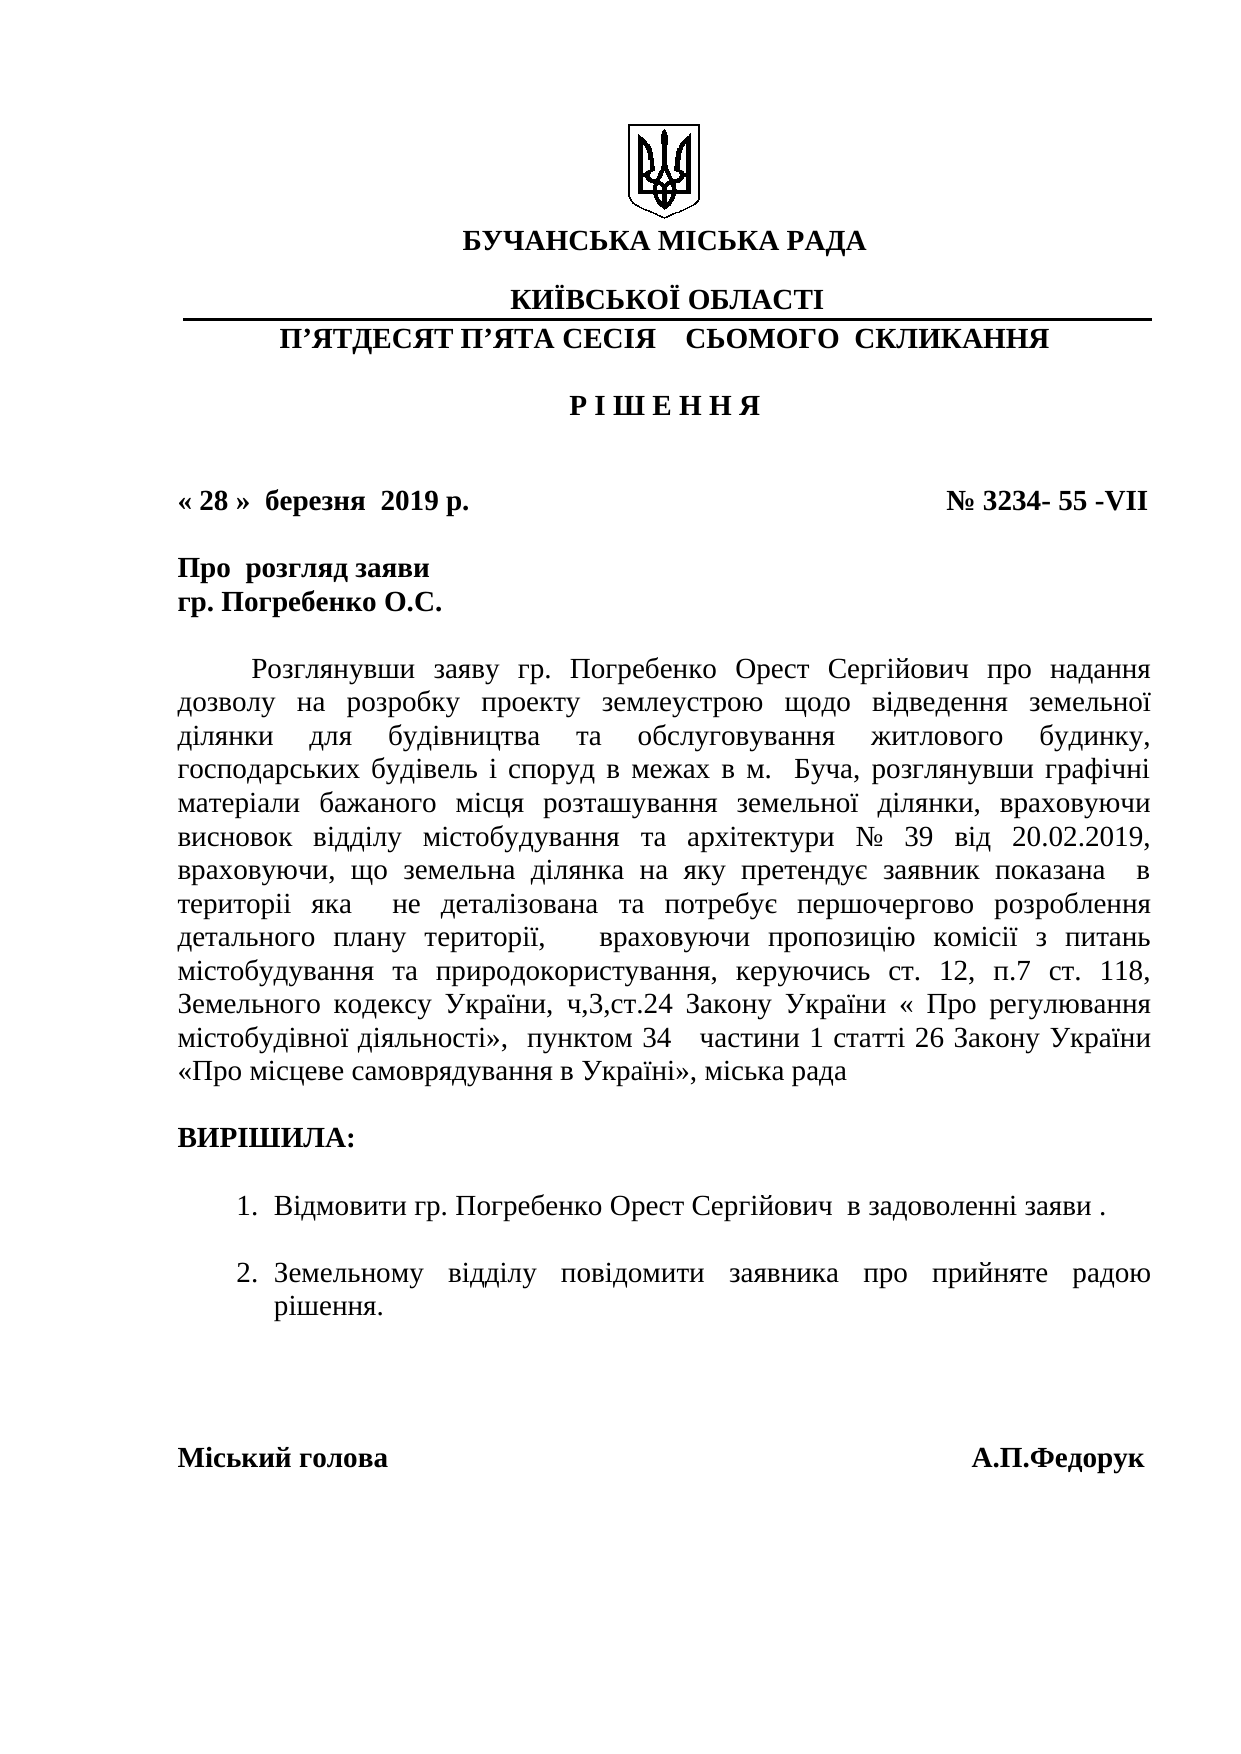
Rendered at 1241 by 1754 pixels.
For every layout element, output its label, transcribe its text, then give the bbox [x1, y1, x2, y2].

text гр. Погребенко О.С. [177, 584, 1152, 617]
text Міський голова А.П.Федорук [177, 1441, 1152, 1474]
text « 28 » березня 2019 р. № 3234- 55 -VІІ [177, 483, 1152, 517]
list Відмовити гр. Погребенко Орест Сергійович в задоволенні заяви . [236, 1188, 1152, 1221]
text БУЧАНСЬКА МІСЬКА РАДА [177, 223, 1152, 256]
text Про розгляд заяви [177, 550, 1152, 584]
text КИЇВСЬКОЇ ОБЛАСТІ [183, 282, 1152, 318]
list Земельному відділу повідомити заявника про прийняте радою рішення. [236, 1255, 1152, 1322]
text П’ЯТДЕСЯТ П’ЯТА СЕСІЯ СЬОМОГО СКЛИКАННЯ [177, 321, 1152, 354]
text Розглянувши заяву гр. Погребенко Орест Сергійович про надання дозволу на розробку проекту землеустрою щодо відведення земельної ділянки для будівництва та обслуговування житлового будинку, господарських будівель і споруд в межах в м. Буча, розглянувши графічні матеріали бажаного місця розташування земельної ділянки, враховуючи висновок відділу містобудування та архітектури № 39 від 20.02.2019, враховуючи, що земельна ділянка на яку претендує заявник показана в територіі яка не деталізована та потребує першочергово розроблення детального плану території, враховуючи пропозицію комісії з питань містобудування та природокористування, керуючись ст. 12, п.7 ст. 118, Земельного кодексу України, ч,3,ст.24 Закону України « Про регулювання містобудівної діяльності», пунктом 34 частини 1 статті 26 Закону України «Про місцеве самоврядування в Україні», міська рада [177, 651, 1152, 1087]
text ВИРІШИЛА: [177, 1121, 1152, 1154]
text Р І Ш Е Н Н Я [177, 388, 1152, 422]
